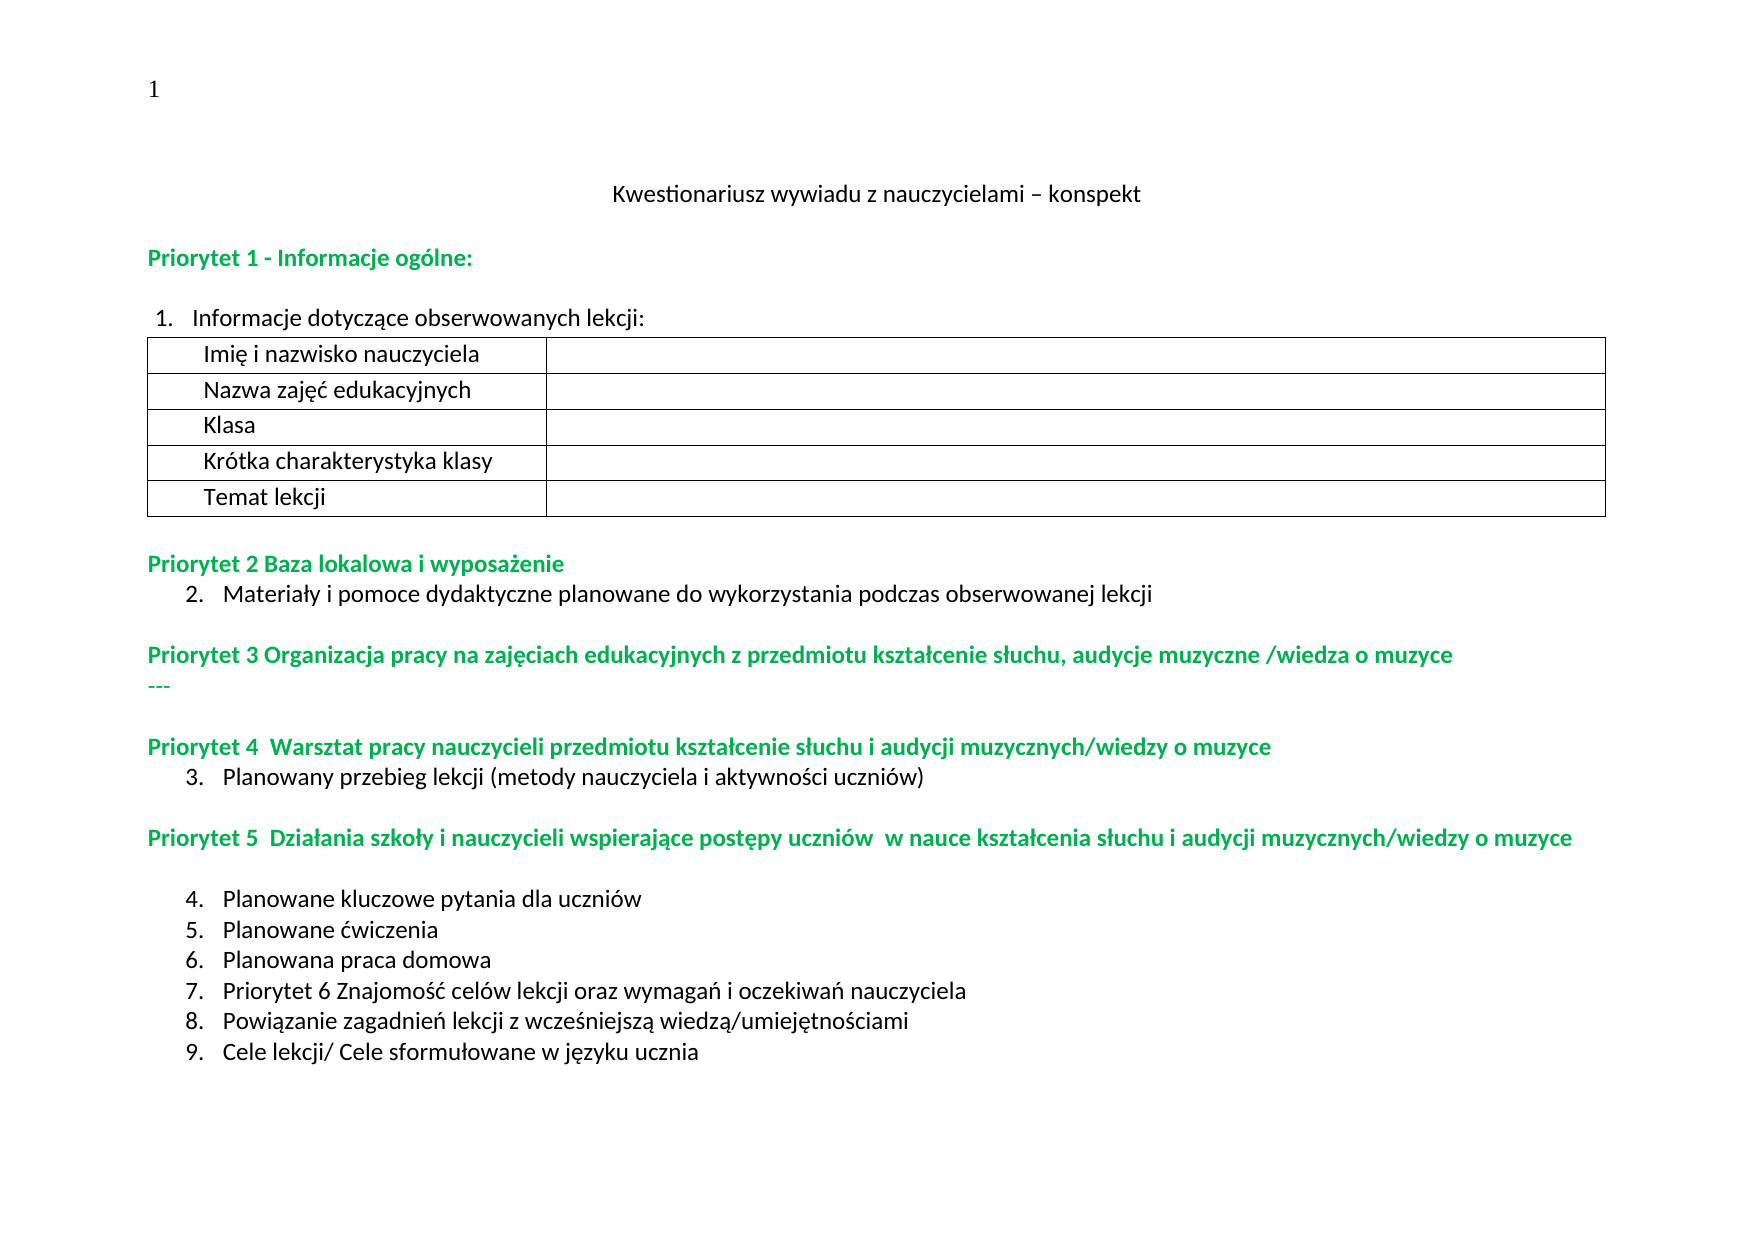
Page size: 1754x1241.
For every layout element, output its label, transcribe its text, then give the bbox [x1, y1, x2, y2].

list Planowane kluczowe pytania dla uczniów [185, 883, 1606, 914]
text Priorytet 4 Warsztat pracy nauczycieli przedmiotu kształcenie słuchu i audycji muzycznych/wiedzy o muzyce [148, 731, 1606, 761]
list Planowana praca domowa [185, 944, 1606, 975]
table_cell [547, 446, 1605, 480]
text Priorytet 2 Baza lokalowa i wyposażenie [148, 548, 1606, 578]
text --- [148, 670, 1606, 700]
list Cele lekcji/ Cele sformułowane w języku ucznia [185, 1036, 1606, 1067]
table_cell Temat lekcji [148, 481, 546, 516]
text Priorytet 1 - Informacje ogólne: [148, 242, 1606, 273]
text Priorytet 5 Działania szkoły i nauczycieli wspierające postępy uczniów w nauce kształcenia słuchu i audycji muzycznych/wiedzy o muzyce [148, 822, 1606, 853]
table_cell Krótka charakterystyka klasy [148, 446, 546, 480]
text Kwestionariusz wywiadu z nauczycielami – konspekt [148, 178, 1606, 209]
list Materiały i pomoce dydaktyczne planowane do wykorzystania podczas obserwowanej lekcji [185, 578, 1606, 609]
table_cell Nazwa zajęć edukacyjnych [148, 374, 546, 409]
text Priorytet 3 Organizacja pracy na zajęciach edukacyjnych z przedmiotu kształcenie słuchu, audycje muzyczne /wiedza o muzyce [148, 639, 1606, 670]
table_cell [547, 374, 1605, 409]
table_cell [547, 481, 1605, 516]
list Powiązanie zagadnień lekcji z wcześniejszą wiedzą/umiejętnościami [185, 1006, 1606, 1036]
table_header Imię i nazwisko nauczyciela [148, 338, 546, 373]
list Planowany przebieg lekcji (metody nauczyciela i aktywności uczniów) [185, 761, 1606, 792]
list Informacje dotyczące obserwowanych lekcji: [154, 302, 1606, 332]
table_cell Klasa [148, 410, 546, 444]
list Priorytet 6 Znajomość celów lekcji oraz wymagań i oczekiwań nauczyciela [185, 975, 1606, 1006]
table_header [547, 338, 1605, 373]
table_cell [547, 410, 1605, 444]
list Planowane ćwiczenia [185, 914, 1606, 944]
